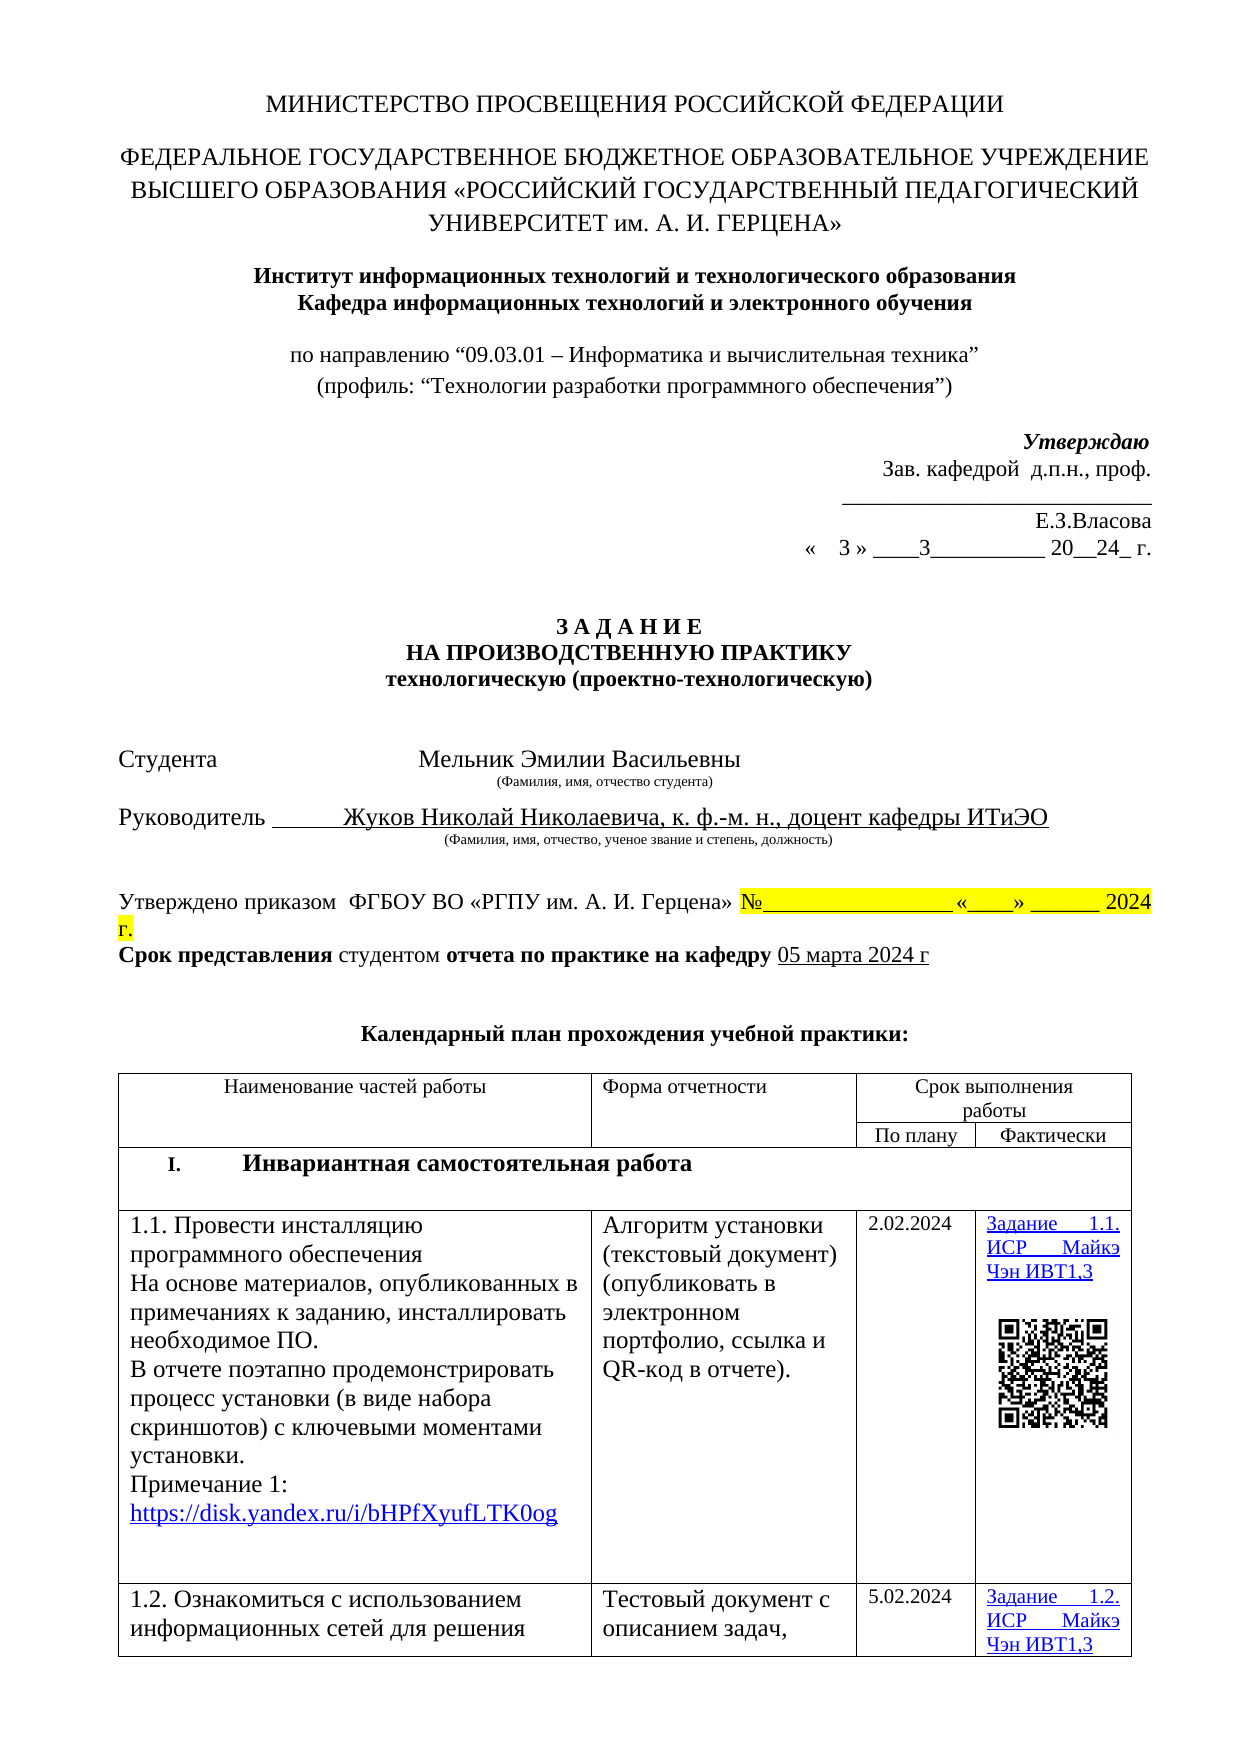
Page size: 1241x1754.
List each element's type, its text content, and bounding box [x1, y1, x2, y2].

table_cell Инвариантная самостоятельная работа [119, 1148, 1131, 1209]
text ___________________________ [62, 481, 1152, 507]
table_cell 5.02.2024 [857, 1584, 975, 1656]
text Утверждаю [62, 428, 1152, 454]
text МИНИСТЕРСТВО ПРОСВЕЩЕНИЯ РОССИЙСКОЙ ФЕДЕРАЦИИ [118, 89, 1152, 117]
text Руководитель Жуков Николай Николаевича, к. ф.-м. н., доцент кафедры ИТиЭО [118, 802, 1152, 831]
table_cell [592, 1584, 856, 1656]
text Е.З.Власова [62, 507, 1152, 534]
table_cell Фактически [976, 1123, 1131, 1147]
table_cell По плану [857, 1123, 975, 1147]
table_header Форма отчетности [592, 1074, 856, 1147]
text по направлению “09.03.01 – Информатика и вычислительная техника” [118, 341, 1152, 368]
table_header Срок выполнения работы [857, 1074, 1131, 1122]
text (Фамилия, имя, отчество, ученое звание и степень, должность) [118, 831, 1152, 859]
text Календарный план прохождения учебной практики: [118, 1020, 1152, 1046]
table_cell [119, 1584, 591, 1656]
text « 3 » ____3__________ 20__24_ г. [62, 534, 1152, 560]
text Срок представления студентом отчета по практике на кафедру 05 марта 2024 г [118, 941, 1152, 967]
table_cell Задание 1.1. ИСР Майкэ Чэн ИВТ1,3 [976, 1211, 1131, 1583]
text (Фамилия, имя, отчество студента) [418, 773, 1152, 802]
text (профиль: “Технологии разработки программного обеспечения”) [118, 372, 1152, 398]
text НА ПРОИЗВОДСТВЕННУЮ ПРАКТИКУ [62, 639, 1152, 665]
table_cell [976, 1584, 1131, 1656]
table_cell 2.02.2024 [857, 1211, 975, 1583]
picture [986, 1306, 1120, 1441]
text Кафедра информационных технологий и электронного обучения [118, 289, 1152, 315]
text Студента Мельник Эмилии Васильевны [118, 744, 1152, 773]
text Зав. кафедрой д.п.н., проф. [62, 454, 1152, 481]
text Институт информационных технологий и технологического образования [118, 262, 1152, 289]
table_cell Алгоритм установки (текстовый документ) (опубликовать в электронном портфолио, ссылка и QR-код в отчете). [592, 1211, 856, 1583]
text З А Д А Н И Е [62, 613, 1152, 639]
table_cell 1.1. Провести инсталляцию программного обеспечения На основе материалов, опубликованных в примечаниях к заданию, инсталлировать необходимое ПО. В отчете поэтапно продемонстрировать процесс установки (в виде набора скриншотов) с ключевыми моментами установки. Примечание 1: https://disk.yandex.ru/i/bHPfXyufLTK0og [119, 1211, 591, 1583]
text ФЕДЕРАЛЬНОЕ ГОСУДАРСТВЕННОЕ БЮДЖЕТНОЕ ОБРАЗОВАТЕЛЬНОЕ УЧРЕЖДЕНИЕ ВЫСШЕГО ОБРАЗОВАНИЯ «РОССИЙСКИЙ ГОСУДАРСТВЕННЫЙ ПЕДАГОГИЧЕСКИЙ УНИВЕРСИТЕТ им. А. И. ГЕРЦЕНА» [118, 142, 1152, 237]
table_header Наименование частей работы [119, 1074, 591, 1147]
text технологическую (проектно-технологическую) [62, 665, 1152, 692]
text Утверждено приказом ФГБОУ ВО «РГПУ им. А. И. Герцена» № «____» ______ 2024 г. [118, 888, 1152, 941]
